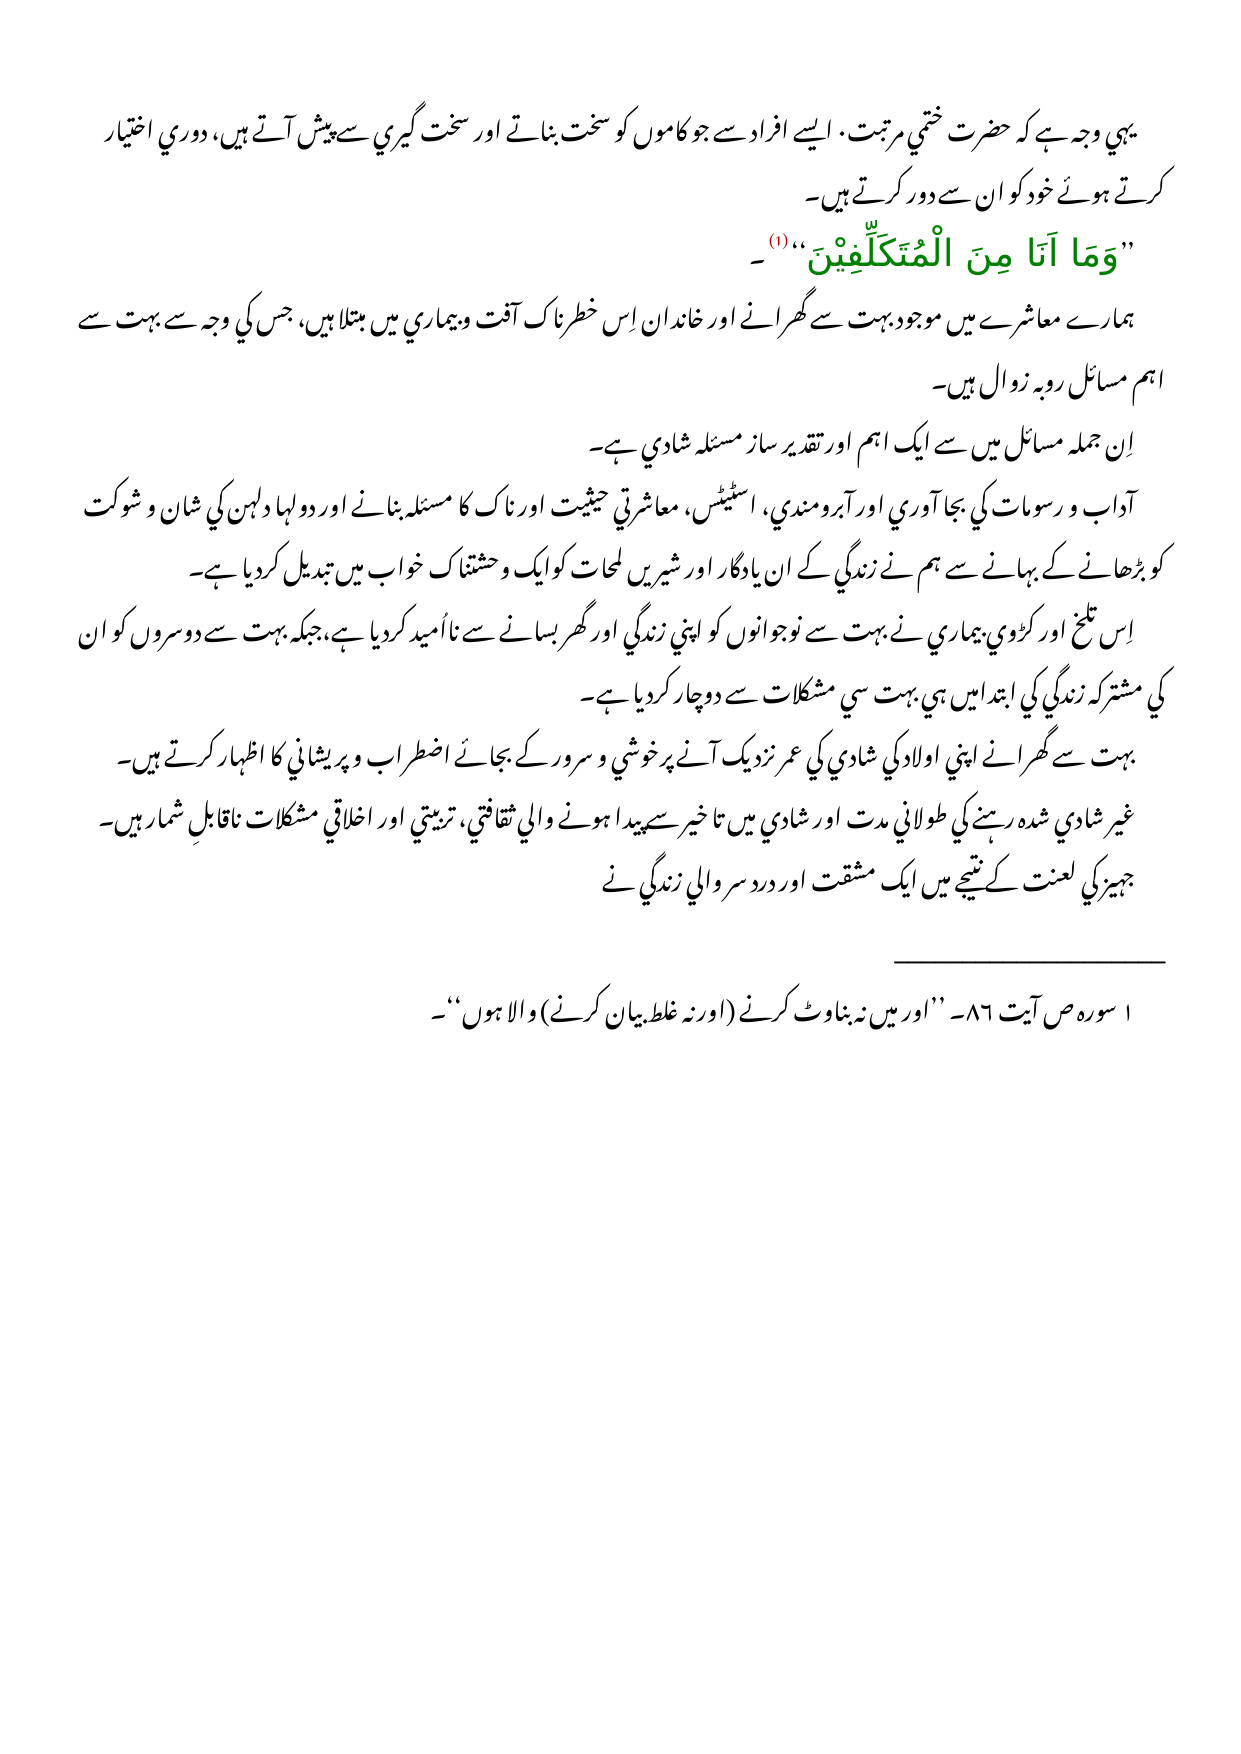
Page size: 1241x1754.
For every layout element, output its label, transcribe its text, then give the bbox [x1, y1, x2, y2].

text ____________________ [75, 906, 1165, 974]
text ١ سورہ ص آيت ٨٦۔ ’’اور ميں نہ بناوٹ کرنے (اور نہ غلط بيان کرنے) والا ہوں‘‘۔ [75, 974, 1165, 1036]
text اِن جملہ مسائل ميں سے ايک اہم اور تقدير ساز مسئلہ شادي ہے۔ [75, 406, 1165, 469]
text ’’وَمَا اَنَا مِنَ الْمُتَکَلِّفِيْنَ‘‘ (1) ۔ [75, 219, 1165, 281]
text آداب و رسومات کي بجا آوري اور آبرومندي، اسٹيٹس، معاشرتي حيثيت اور ناک کا مسئلہ بنانے اور دولہا دلہن کي شان و شوکت کو بڑھانے کے بہانے سے ہم نے زندگي کے ان يادگار اور شيريں لمحات کوايک وحشتناک خواب ميں تبديل کرديا ہے۔ [75, 469, 1165, 594]
text ہمارے معاشرے ميں موجود بہت سے گھرانے اور خاندان اِس خطرناک آفت و بيماري ميں مبتلا ہيں، جس کي وجہ سے بہت سے اہم مسائل روبہ زوال ہيں۔ [75, 281, 1165, 406]
text غير شادي شدہ رہنے کي طولاني مدت اور شادي ميں تا خير سے پيدا ہونے والي ثقافتي، تربيتي اور اخلاقي مشکلات ناقابلِ شمار ہيں۔ [75, 781, 1165, 844]
text يہي وجہ ہے کہ حضرت ختمي مرتبت۰ ايسے افراد سے جو کاموں کو سخت بناتے اور سخت گيري سے پيش آتے ہيں، دوري اختيار کرتے ہوئے خود کو ان سے دور کرتے ہيں۔ [75, 94, 1165, 219]
text بہت سے گھرانے اپني اولاد کي شادي کي عمر نزديک آنے پرخوشي و سرور کے بجائے اضطراب و پريشاني کا اظہار کرتے ہيں۔ [75, 719, 1165, 781]
text جہيز کي لعنت کے نتيجے ميں ايک مشقت اور درد سر والي زندگي نے [75, 844, 1165, 906]
text اِس تلخ اور کڑوي بيماري نے بہت سے نوجوانوں کو اپني زندگي اور گھر بسانے سے نااُميد کرديا ہے،جبکہ بہت سے دوسروں کو ان کي مشترکہ زندگي کي ابتداميں ہي بہت سي مشکلات سے دوچار کرديا ہے۔ [75, 594, 1165, 719]
